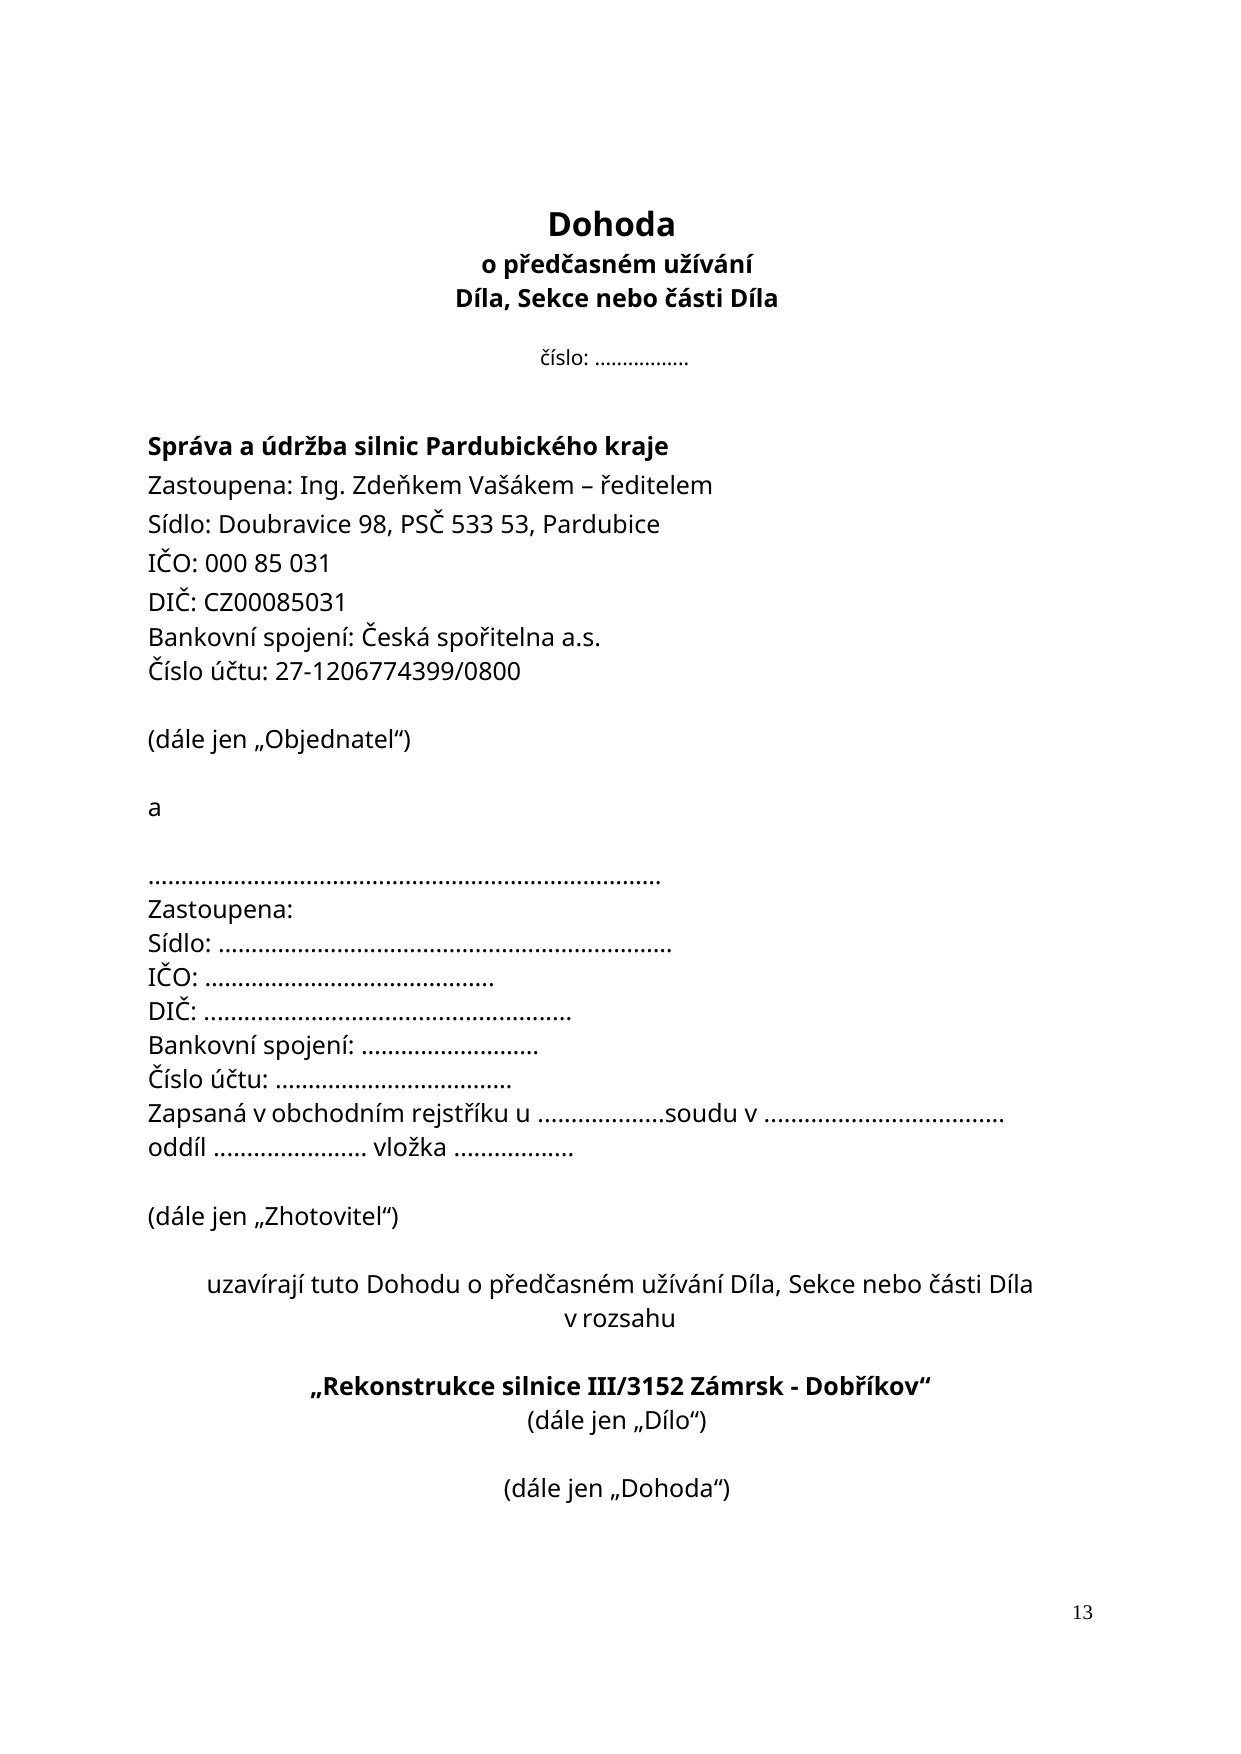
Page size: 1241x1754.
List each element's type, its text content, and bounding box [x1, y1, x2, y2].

text „Rekonstrukce silnice III/3152 Zámrsk - Dobříkov“ [148, 1368, 1093, 1403]
text Dohoda [148, 201, 1093, 247]
text Zapsaná v obchodním rejstříku u ...................soudu v .................................... [148, 1096, 1093, 1130]
text Sídlo: …………………………………………………………… [148, 926, 1093, 960]
text Bankovní spojení: ……………………… [148, 1028, 1093, 1062]
text číslo: ................. [148, 343, 1093, 372]
text IČO: 000 85 031 [148, 546, 1093, 580]
text oddíl ....................... vložka .................. [148, 1130, 1093, 1164]
text Zastoupena: Ing. Zdeňkem Vašákem – ředitelem [148, 468, 1093, 502]
text uzavírají tuto Dohodu o předčasném užívání Díla, Sekce nebo části Díla v rozsahu [148, 1266, 1093, 1334]
text (dále jen „Objednatel“) [148, 721, 1093, 755]
text DIČ: CZ00085031 [148, 585, 1093, 619]
text Sídlo: Doubravice 98, PSČ 533 53, Pardubice [148, 507, 1093, 541]
text …………………………………………………………………… [148, 858, 1093, 892]
text DIČ: ....................................................... [148, 994, 1093, 1028]
text Bankovní spojení: Česká spořitelna a.s. [148, 619, 1093, 653]
text o předčasném užívání [148, 247, 1093, 281]
text Číslo účtu: ……………………………… [148, 1062, 1093, 1096]
text Správa a údržba silnic Pardubického kraje [148, 428, 1093, 462]
text IČO: …………………………………….. [148, 960, 1093, 994]
text (dále jen „Zhotovitel“) [148, 1198, 1093, 1232]
text (dále jen „Dílo“) [148, 1403, 1093, 1437]
text Díla, Sekce nebo části Díla [148, 281, 1093, 315]
text Zastoupena: [148, 892, 1093, 926]
text a [148, 789, 1093, 823]
text (dále jen „Dohoda“) [148, 1471, 1093, 1505]
text Číslo účtu: 27-1206774399/0800 [148, 653, 1093, 687]
